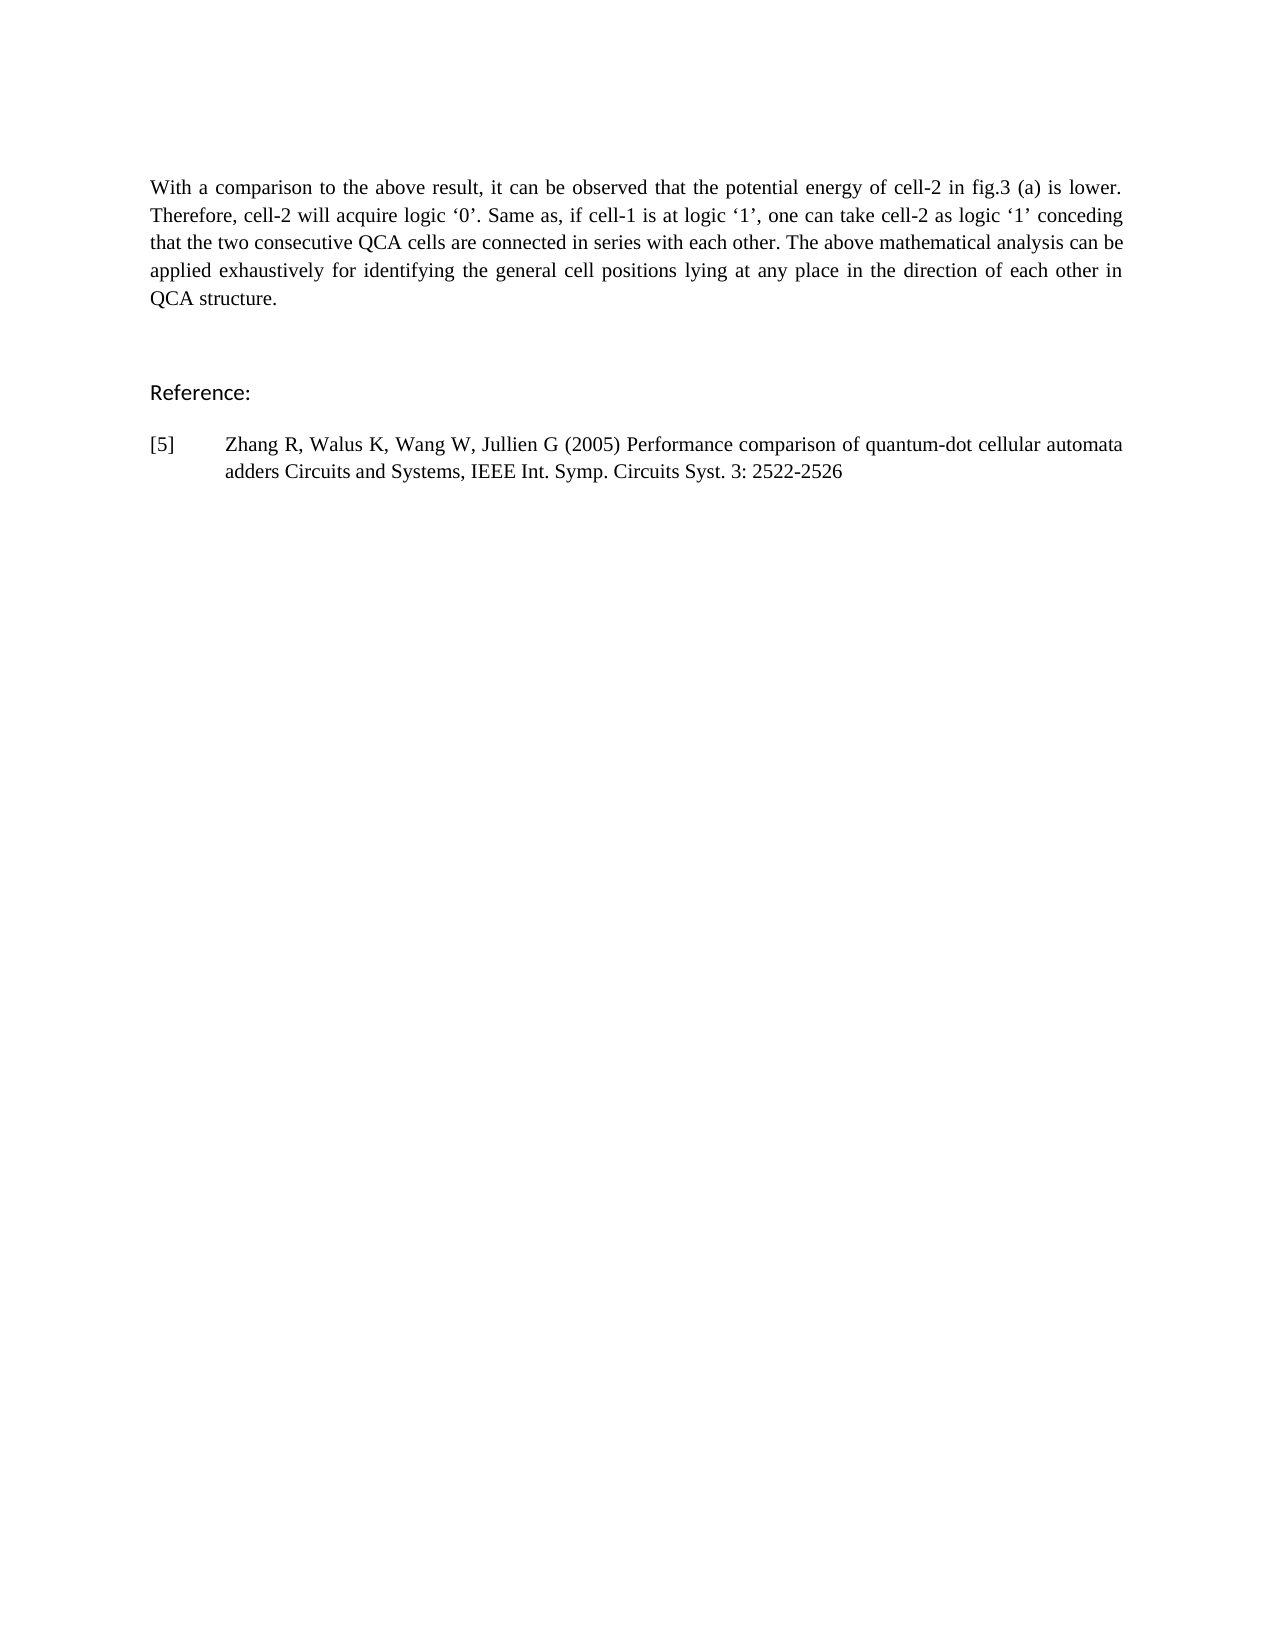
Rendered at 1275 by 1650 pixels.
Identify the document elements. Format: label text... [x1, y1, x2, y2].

text Reference: [150, 378, 1125, 407]
text With a comparison to the above result, it can be observed that the potential energy of cell-2 in fig.3 (a) is lower. Therefore, cell-2 will acquire logic ‘0’. Same as, if cell-1 is at logic ‘1’, one can take cell-2 as logic ‘1’ conceding that the two consecutive QCA cells are connected in series with each other. The above mathematical analysis can be applied exhaustively for identifying the general cell positions lying at any place in the direction of each other in QCA structure. [150, 175, 1125, 309]
text [5] Zhang R, Walus K, Wang W, Jullien G (2005) Performance comparison of quantum-dot cellular automata adders Circuits and Systems, IEEE Int. Symp. Circuits Syst. 3: 2522-2526 [150, 432, 1125, 483]
